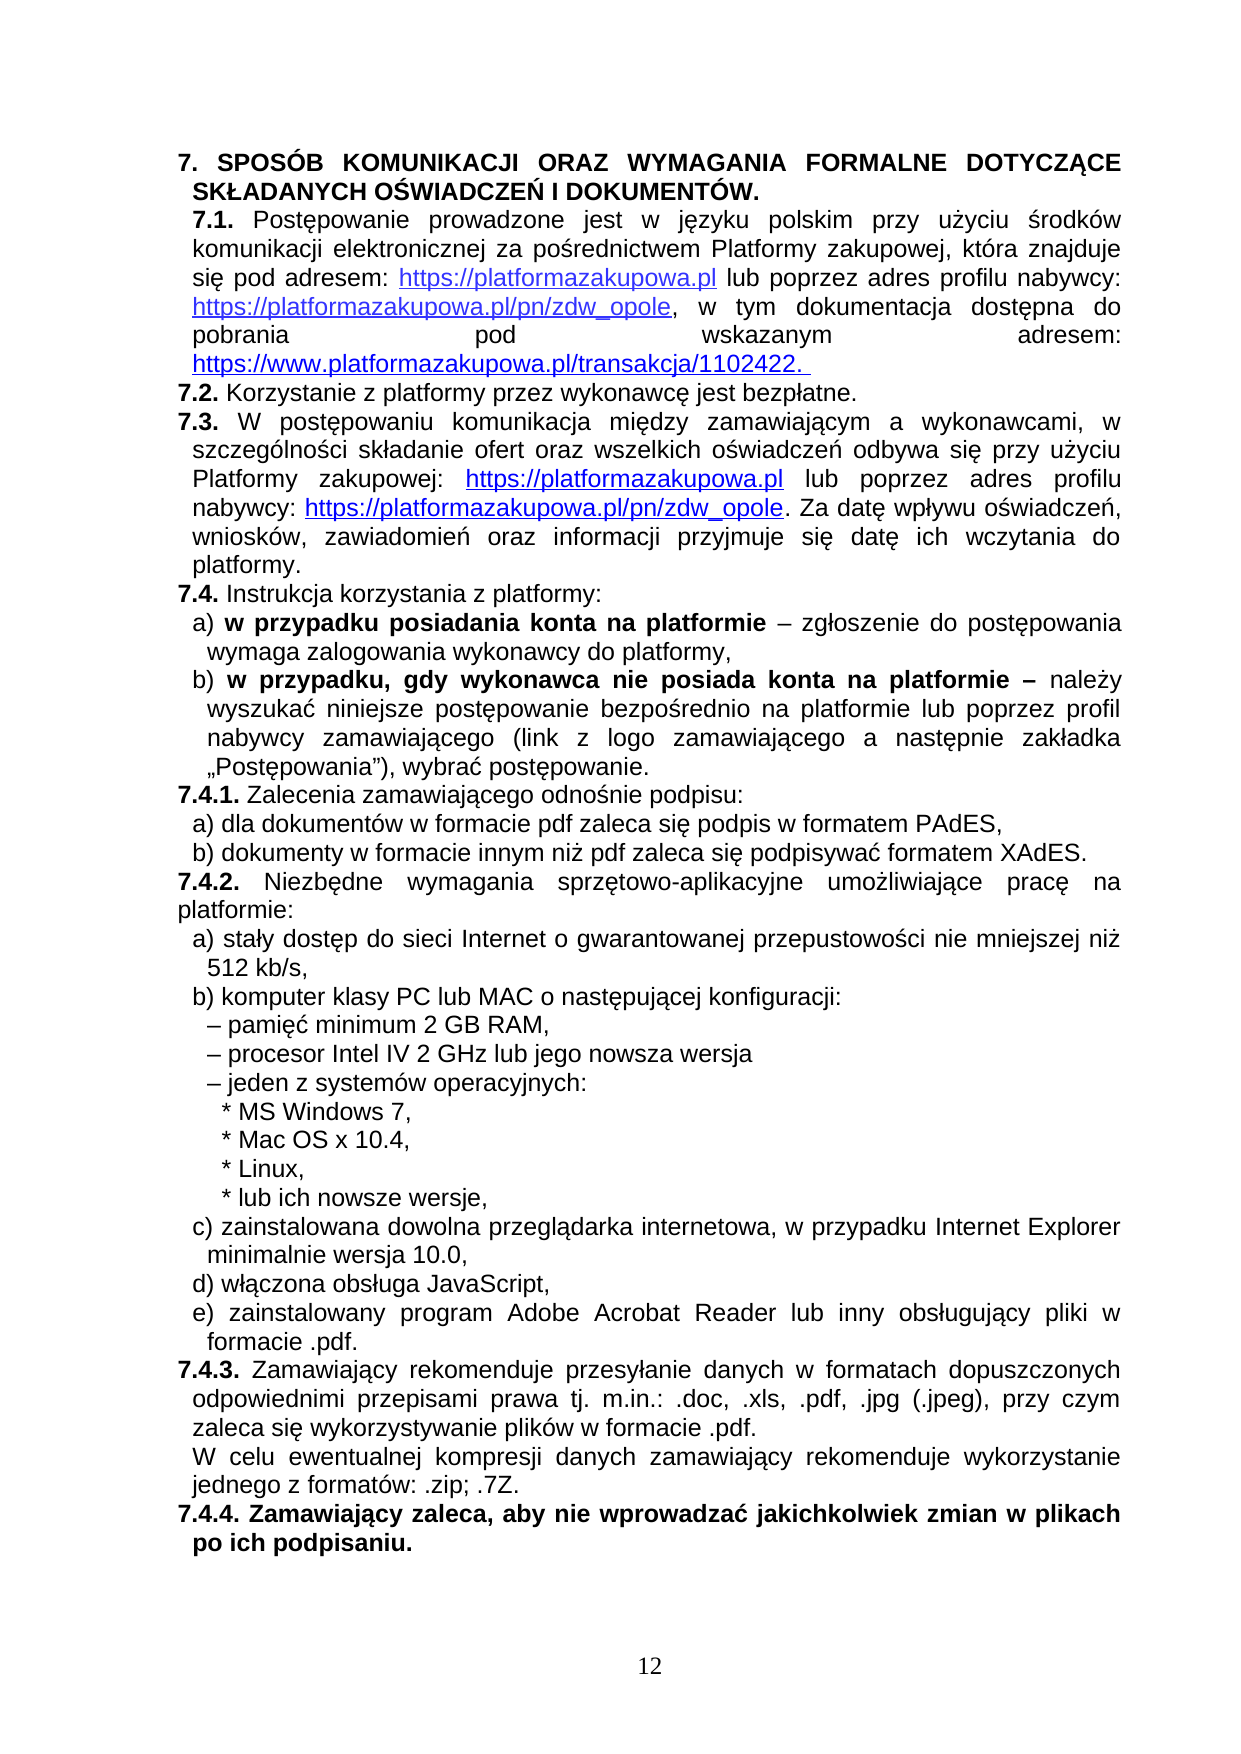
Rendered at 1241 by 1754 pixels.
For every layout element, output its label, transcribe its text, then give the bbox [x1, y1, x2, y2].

text 7.1. Postępowanie prowadzone jest w języku polskim przy użyciu środków komunikacji elektronicznej za pośrednictwem Platformy zakupowej, która znajduje się pod adresem: https://platformazakupowa.pl lub poprzez adres profilu nabywcy: https://platformazakupowa.pl/pn/zdw_opole, w tym dokumentacja dostępna do pobrania pod wskazanym adresem: https://www.platformazakupowa.pl/transakcja/1102422. [192, 205, 1122, 378]
text a) dla dokumentów w formacie pdf zaleca się podpis w formatem PAdES, [192, 809, 1122, 838]
text b) dokumenty w formacie innym niż pdf zaleca się podpisywać formatem XAdES. [192, 838, 1122, 866]
text – pamięć minimum 2 GB RAM, [207, 1010, 1122, 1039]
text 7.4.4. Zamawiający zaleca, aby nie wprowadzać jakichkolwiek zmian w plikach po ich podpisaniu. [177, 1499, 1122, 1556]
text d) włączona obsługa JavaScript, [192, 1269, 1122, 1298]
text 7.4.1. Zalecenia zamawiającego odnośnie podpisu: [177, 780, 1122, 809]
text W celu ewentualnej kompresji danych zamawiający rekomenduje wykorzystanie jednego z formatów: .zip; .7Z. [192, 1441, 1122, 1499]
text b) komputer klasy PC lub MAC o następującej konfiguracji: [192, 981, 1122, 1010]
text * lub ich nowsze wersje, [221, 1183, 1122, 1211]
text 7.4.3. Zamawiający rekomenduje przesyłanie danych w formatach dopuszczonych odpowiednimi przepisami prawa tj. m.in.: .doc, .xls, .pdf, .jpg (.jpeg), przy czym zaleca się wykorzystywanie plików w formacie .pdf. [177, 1355, 1122, 1441]
text c) zainstalowana dowolna przeglądarka internetowa, w przypadku Internet Explorer minimalnie wersja 10.0, [192, 1211, 1122, 1269]
text – jeden z systemów operacyjnych: [207, 1068, 1122, 1096]
text 7. SPOSÓB KOMUNIKACJI ORAZ WYMAGANIA FORMALNE DOTYCZĄCE SKŁADANYCH OŚWIADCZEŃ I DOKUMENTÓW. [177, 148, 1122, 205]
text a) w przypadku posiadania konta na platformie – zgłoszenie do postępowania wymaga zalogowania wykonawcy do platformy, [192, 608, 1122, 665]
text 7.4.2. Niezbędne wymagania sprzętowo-aplikacyjne umożliwiające pracę na platformie: [177, 866, 1122, 924]
text b) w przypadku, gdy wykonawca nie posiada konta na platformie – należy wyszukać niniejsze postępowanie bezpośrednio na platformie lub poprzez profil nabywcy zamawiającego (link z logo zamawiającego a następnie zakładka „Postępowania”), wybrać postępowanie. [192, 665, 1122, 780]
text * Linux, [221, 1154, 1122, 1183]
text * Mac OS x 10.4, [221, 1125, 1122, 1154]
text a) stały dostęp do sieci Internet o gwarantowanej przepustowości nie mniejszej niż 512 kb/s, [192, 924, 1122, 981]
text e) zainstalowany program Adobe Acrobat Reader lub inny obsługujący pliki w formacie .pdf. [192, 1298, 1122, 1355]
text 7.4. Instrukcja korzystania z platformy: [177, 579, 1122, 608]
text * MS Windows 7, [221, 1096, 1122, 1125]
text – procesor Intel IV 2 GHz lub jego nowsza wersja [207, 1039, 1122, 1068]
text 7.2. Korzystanie z platformy przez wykonawcę jest bezpłatne. [177, 378, 1122, 406]
text 7.3. W postępowaniu komunikacja między zamawiającym a wykonawcami, w szczególności składanie ofert oraz wszelkich oświadczeń odbywa się przy użyciu Platformy zakupowej: https://platformazakupowa.pl lub poprzez adres profilu nabywcy: https://platformazakupowa.pl/pn/zdw_opole. Za datę wpływu oświadczeń, wniosków, zawiadomień oraz informacji przyjmuje się datę ich wczytania do platformy. [177, 406, 1122, 579]
